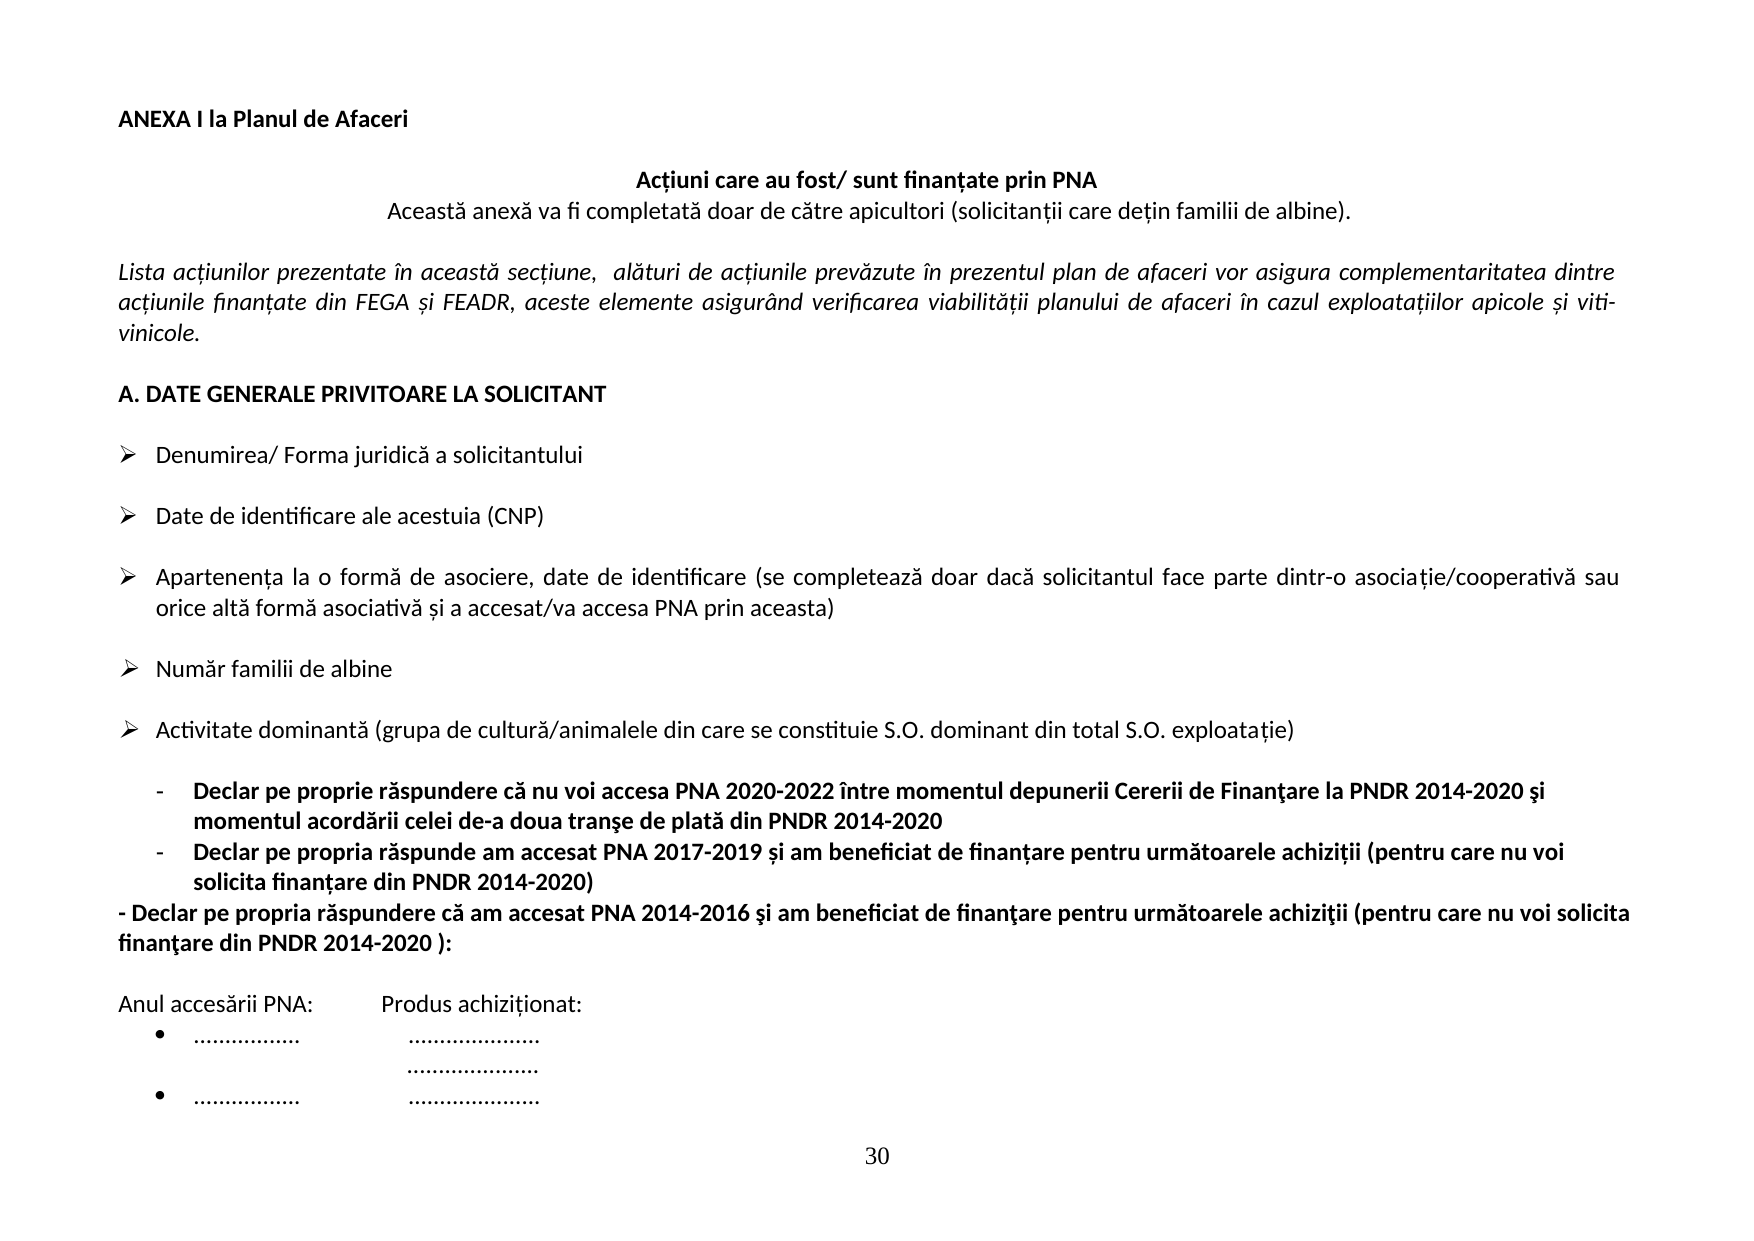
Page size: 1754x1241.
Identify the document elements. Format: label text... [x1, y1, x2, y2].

text Acțiuni care au fost/ sunt finanţate prin PNA [118, 164, 1620, 195]
list Declar pe proprie răspundere că nu voi accesa PNA 2020-2022 între momentul depunerii Cererii de Finanţare la PNDR 2014-2020 şi momentul acordării celei de-a doua tranşe de plată din PNDR 2014-2020 [156, 775, 1636, 836]
list Apartenenţa la o formă de asociere, date de identificare (se completează doar dacă solicitantul face parte dintr-o asociaţie/cooperativă sau orice altă formă asociativă şi a accesat/va accesa PNA prin aceasta) [118, 561, 1620, 622]
text ................. ..................... [118, 1049, 1636, 1080]
list Date de identificare ale acestuia (CNP) [118, 500, 1620, 531]
text ANEXA I la Planul de Afaceri [118, 103, 1620, 134]
text Lista acţiunilor prezentate în această secţiune, alături de acţiunile prevăzute în prezentul plan de afaceri vor asigura complementaritatea dintre acţiunile finanţate din FEGA şi FEADR, aceste elemente asigurând verificarea viabilităţii planului de afaceri în cazul exploataţiilor apicole şi viti-vinicole. [118, 256, 1620, 347]
list Activitate dominantă (grupa de cultură/animalele din care se constituie S.O. dominant din total S.O. exploataţie) [118, 714, 1620, 744]
list ................. ..................... [156, 1080, 1636, 1111]
text Anul accesării PNA: Produs achiziţionat: [118, 988, 1636, 1019]
text Această anexă va fi completată doar de către apicultori (solicitanţii care deţin familii de albine). [118, 195, 1620, 225]
list Număr familii de albine [118, 653, 1620, 683]
list - Declar pe propria răspundere că am accesat PNA 2014-2016 şi am beneficiat de finanţare pentru următoarele achiziţii (pentru care nu voi solicita finanţare din PNDR 2014-2020 ): [118, 897, 1636, 958]
list Declar pe propria răspunde am accesat PNA 2017-2019 şi am beneficiat de finanţare pentru următoarele achiziţii (pentru care nu voi solicita finanţare din PNDR 2014-2020) [156, 836, 1636, 897]
list Denumirea/ Forma juridică a solicitantului [118, 439, 1636, 469]
list ................. ..................... [156, 1019, 1636, 1049]
subtitle A. DATE GENERALE PRIVITOARE LA SOLICITANT [118, 378, 1636, 408]
